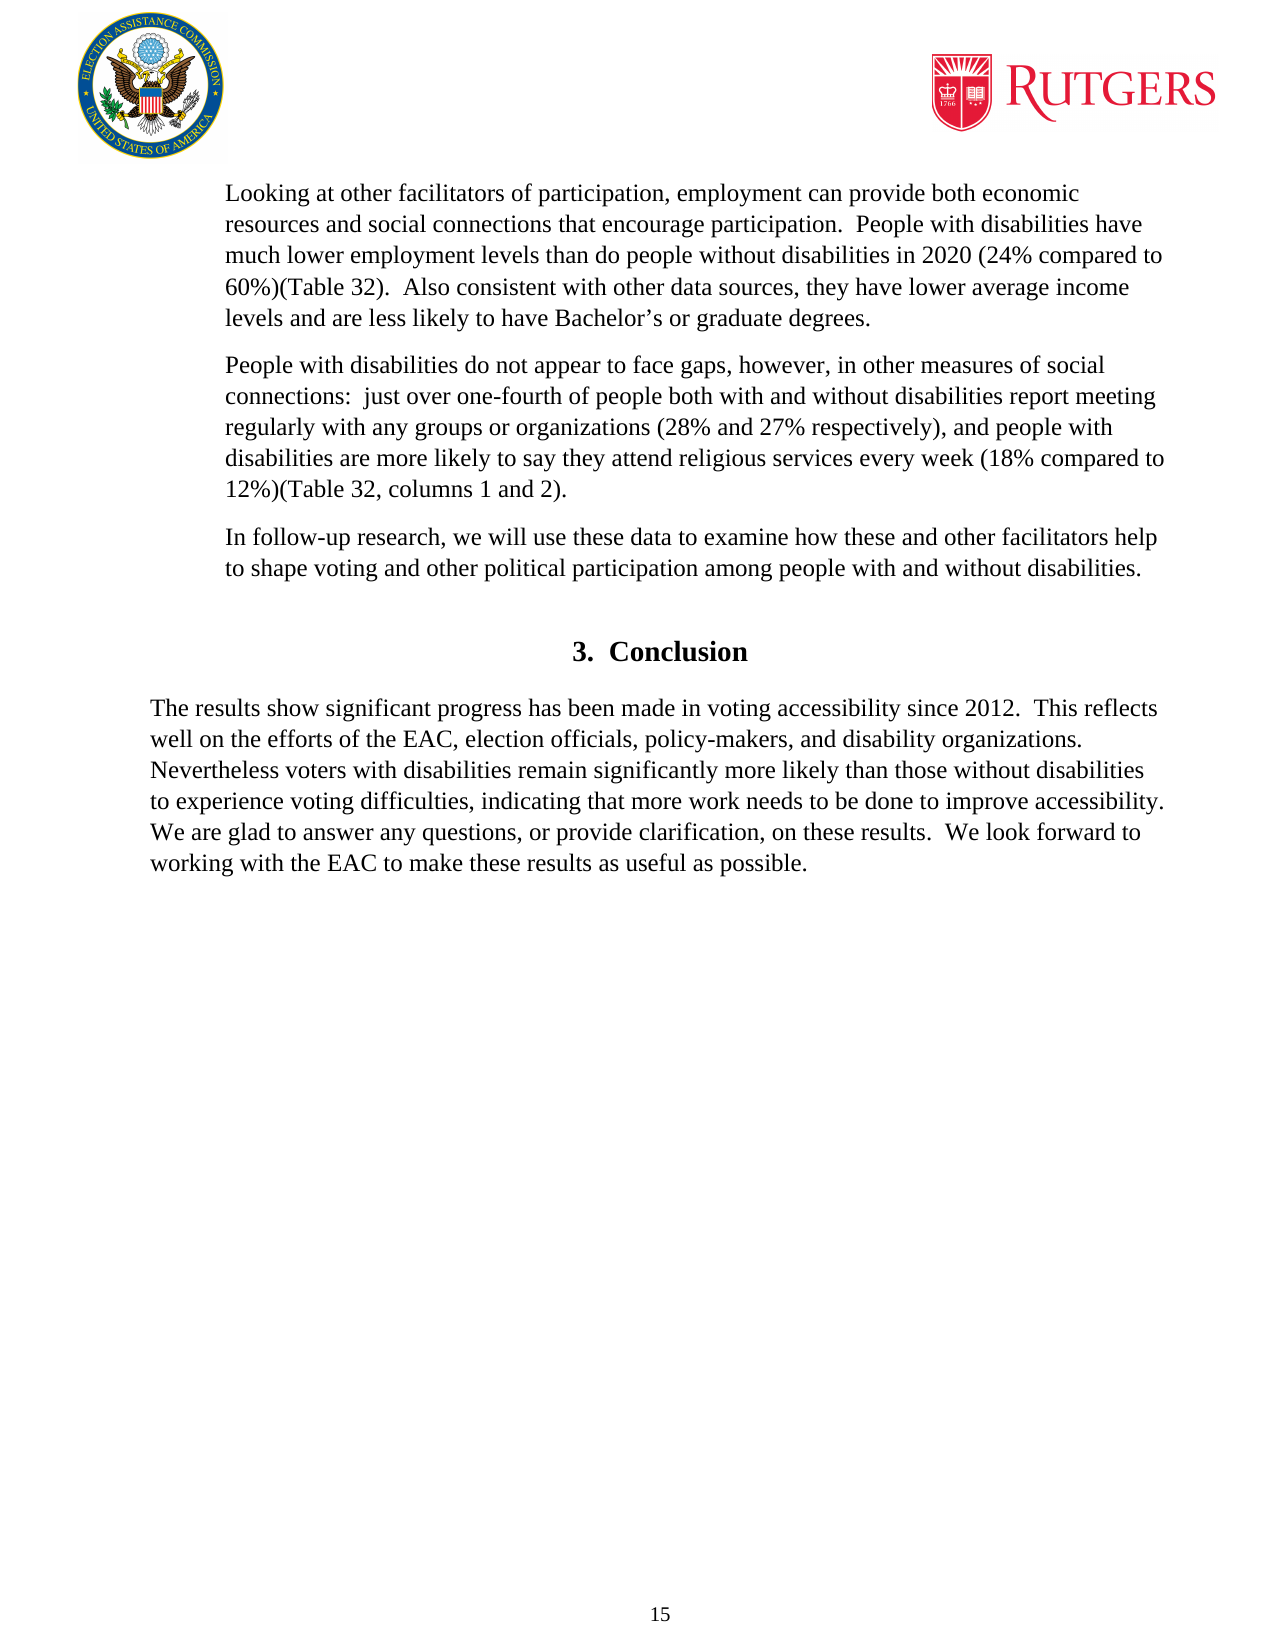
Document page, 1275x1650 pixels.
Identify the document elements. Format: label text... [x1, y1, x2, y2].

text The results show significant progress has been made in voting accessibility since 2012. This reflects well on the efforts of the EAC, election officials, policy-makers, and disability organizations. Nevertheless voters with disabilities remain significantly more likely than those without disabilities to experience voting difficulties, indicating that more work needs to be done to improve accessibility. We are glad to answer any questions, or provide clarification, on these results. We look forward to working with the EAC to make these results as useful as possible. [150, 693, 1170, 877]
text Looking at other facilitators of participation, employment can provide both economic resources and social connections that encourage participation. People with disabilities have much lower employment levels than do people without disabilities in 2020 (24% compared to 60%)(Table 32). Also consistent with other data sources, they have lower average income levels and are less likely to have Bachelor’s or graduate degrees. [225, 178, 1170, 331]
picture [932, 54, 1220, 132]
picture [77, 12, 229, 164]
text People with disabilities do not appear to face gaps, however, in other measures of social connections: just over one-fourth of people both with and without disabilities report meeting regularly with any groups or organizations (28% and 27% respectively), and people with disabilities are more likely to say they attend religious services every week (18% compared to 12%)(Table 32, columns 1 and 2). [225, 350, 1170, 503]
subtitle 3. Conclusion [150, 634, 1170, 668]
text In follow-up research, we will use these data to examine how these and other facilitators help to shape voting and other political participation among people with and without disabilities. [225, 522, 1170, 582]
